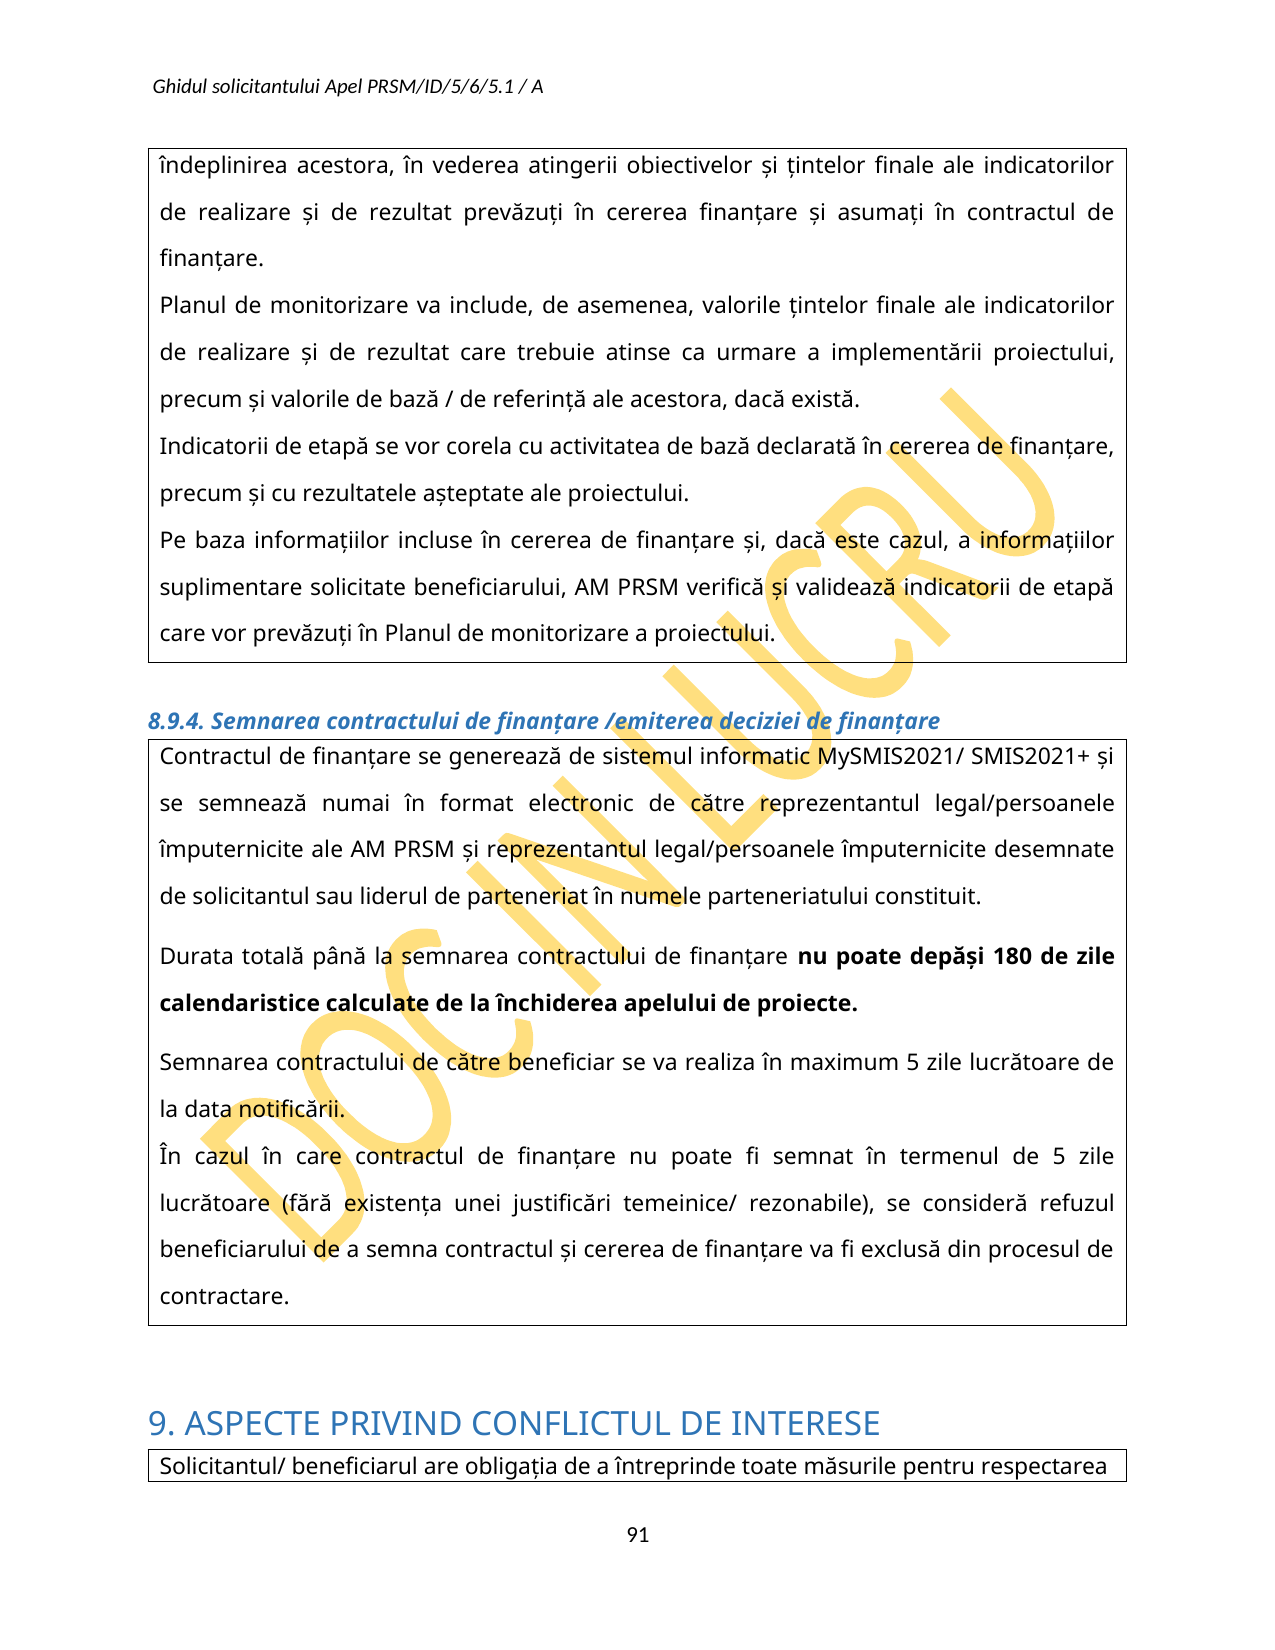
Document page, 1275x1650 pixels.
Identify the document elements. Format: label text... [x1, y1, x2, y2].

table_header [149, 149, 1126, 662]
subtitle 8.9.4. Semnarea contractului de finanțare /emiterea deciziei de finanțare [148, 705, 1127, 736]
subtitle 9. ASPECTE PRIVIND CONFLICTUL DE INTERESE [148, 1400, 1127, 1445]
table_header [149, 1450, 1126, 1481]
table_header Contractul de finanțare se generează de sistemul informatic MySMIS2021/ SMIS2021+ și se semnează numai în format electronic de către reprezentantul legal/persoanele împuternicite ale AM PRSM și reprezentantul legal/persoanele împuternicite desemnate de solicitantul sau liderul de parteneriat în numele parteneriatului constituit. Durata totală până la semnarea contractului de finanțare nu poate depăși 180 de zile calendaristice calculate de la închiderea apelului de proiecte. Semnarea contractului de către beneficiar se va realiza în maximum 5 zile lucrătoare de la data notificării. În cazul în care contractul de finanțare nu poate fi semnat în termenul de 5 zile lucrătoare (fără existența unei justificări temeinice/ rezonabile), se consideră refuzul beneficiarului de a semna contractul și cererea de finanțare va fi exclusă din procesul de contractare. [149, 740, 1126, 1325]
